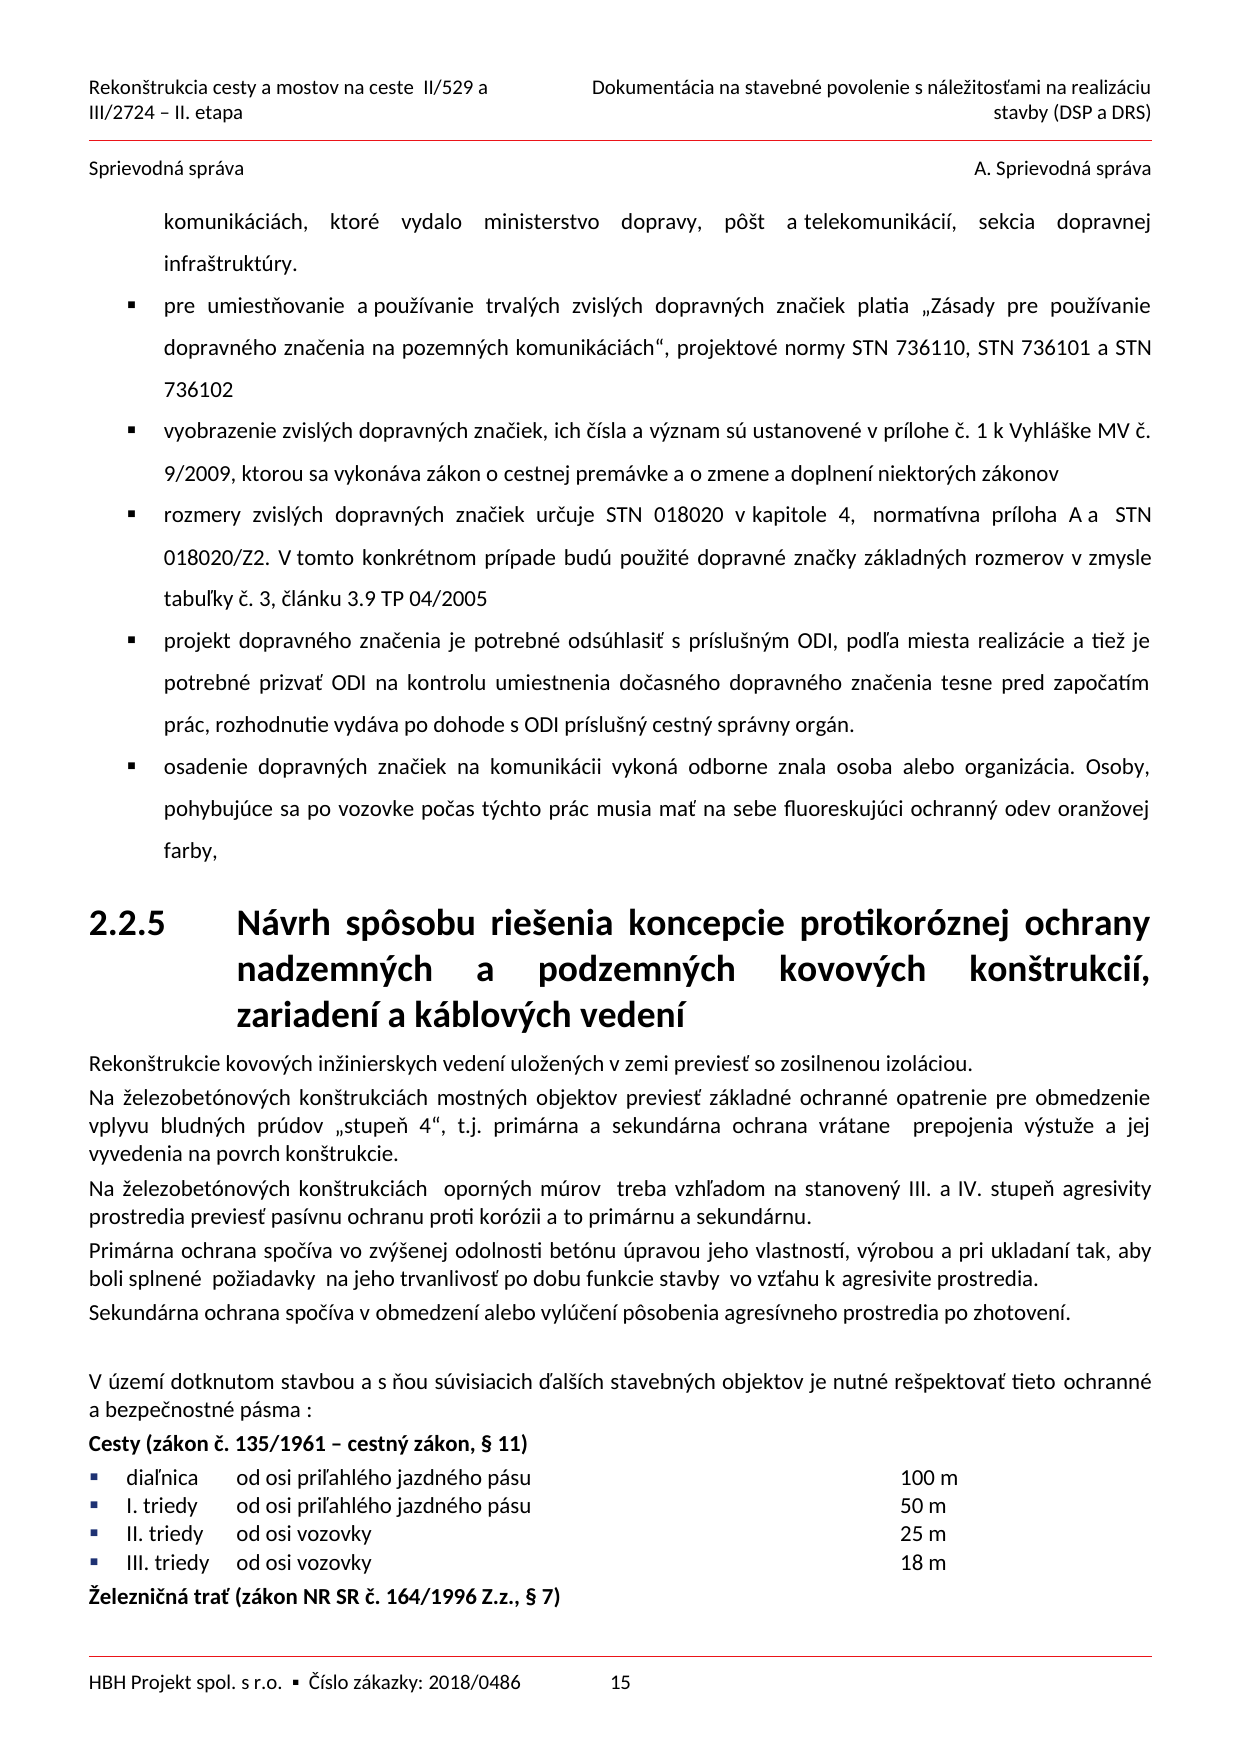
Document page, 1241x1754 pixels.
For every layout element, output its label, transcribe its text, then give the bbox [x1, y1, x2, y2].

text Sekundárna ochrana spočíva v obmedzení alebo vylúčení pôsobenia agresívneho prostredia po zhotovení. [89, 1298, 1152, 1326]
text V území dotknutom stavbou a s ňou súvisiacich ďalších stavebných objektov je nutné rešpektovať tieto ochranné a bezpečnostné pásma : [89, 1367, 1152, 1423]
list osadenie dopravných značiek na komunikácii vykoná odborne znala osoba alebo organizácia. Osoby, pohybujúce sa po vozovke počas týchto prác musia mať na sebe fluoreskujúci ochranný odev oranžovej farby, [126, 752, 1152, 864]
text Železničná trať (zákon NR SR č. 164/1996 Z.z., § 7) [89, 1582, 1152, 1610]
list vyobrazenie zvislých dopravných značiek, ich čísla a význam sú ustanovené v prílohe č. 1 k Vyhláške MV č. 9/2009, ktorou sa vykonáva zákon o cestnej premávke a o zmene a doplnení niektorých zákonov [126, 417, 1152, 487]
text Na železobetónových konštrukciách mostných objektov previesť základné ochranné opatrenie pre obmedzenie vplyvu bludných prúdov „stupeň 4“, t.j. primárna a sekundárna ochrana vrátane prepojenia výstuže a jej vyvedenia na povrch konštrukcie. [89, 1083, 1152, 1168]
text Na železobetónových konštrukciách oporných múrov treba vzhľadom na stanovený III. a IV. stupeň agresivity prostredia previesť pasívnu ochranu proti korózii a to primárnu a sekundárnu. [89, 1174, 1152, 1230]
list III. triedy od osi vozovky 18 m [89, 1548, 1152, 1576]
list pre umiestňovanie a používanie trvalých zvislých dopravných značiek platia „Zásady pre používanie dopravného značenia na pozemných komunikáciách“, projektové normy STN 736110, STN 736101 a STN 736102 [126, 291, 1152, 403]
subtitle Návrh spôsobu riešenia koncepcie protikoróznej ochrany nadzemných a podzemných kovových konštrukcií, zariadení a káblových vedení [89, 899, 1152, 1037]
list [126, 207, 1152, 277]
text Cesty (zákon č. 135/1961 – cestný zákon, § 11) [89, 1429, 1152, 1457]
list diaľnica od osi priľahlého jazdného pásu 100 m [89, 1463, 1152, 1492]
list projekt dopravného značenia je potrebné odsúhlasiť s príslušným ODI, podľa miesta realizácie a tiež je potrebné prizvať ODI na kontrolu umiestnenia dočasného dopravného značenia tesne pred započatím prác, rozhodnutie vydáva po dohode s ODI príslušný cestný správny orgán. [126, 627, 1152, 738]
text Primárna ochrana spočíva vo zvýšenej odolnosti betónu úpravou jeho vlastností, výrobou a pri ukladaní tak, aby boli splnené požiadavky na jeho trvanlivosť po dobu funkcie stavby vo vzťahu k agresivite prostredia. [89, 1236, 1152, 1292]
list II. triedy od osi vozovky 25 m [89, 1519, 1152, 1548]
text Rekonštrukcie kovových inžinierskych vedení uložených v zemi previesť so zosilnenou izoláciou. [89, 1049, 1152, 1077]
list rozmery zvislých dopravných značiek určuje STN 018020 v kapitole 4, normatívna príloha A a STN 018020/Z2. V tomto konkrétnom prípade budú použité dopravné značky základných rozmerov v zmysle tabuľky č. 3, článku 3.9 TP 04/2005 [126, 501, 1152, 613]
list I. triedy od osi priľahlého jazdného pásu 50 m [89, 1492, 1152, 1519]
